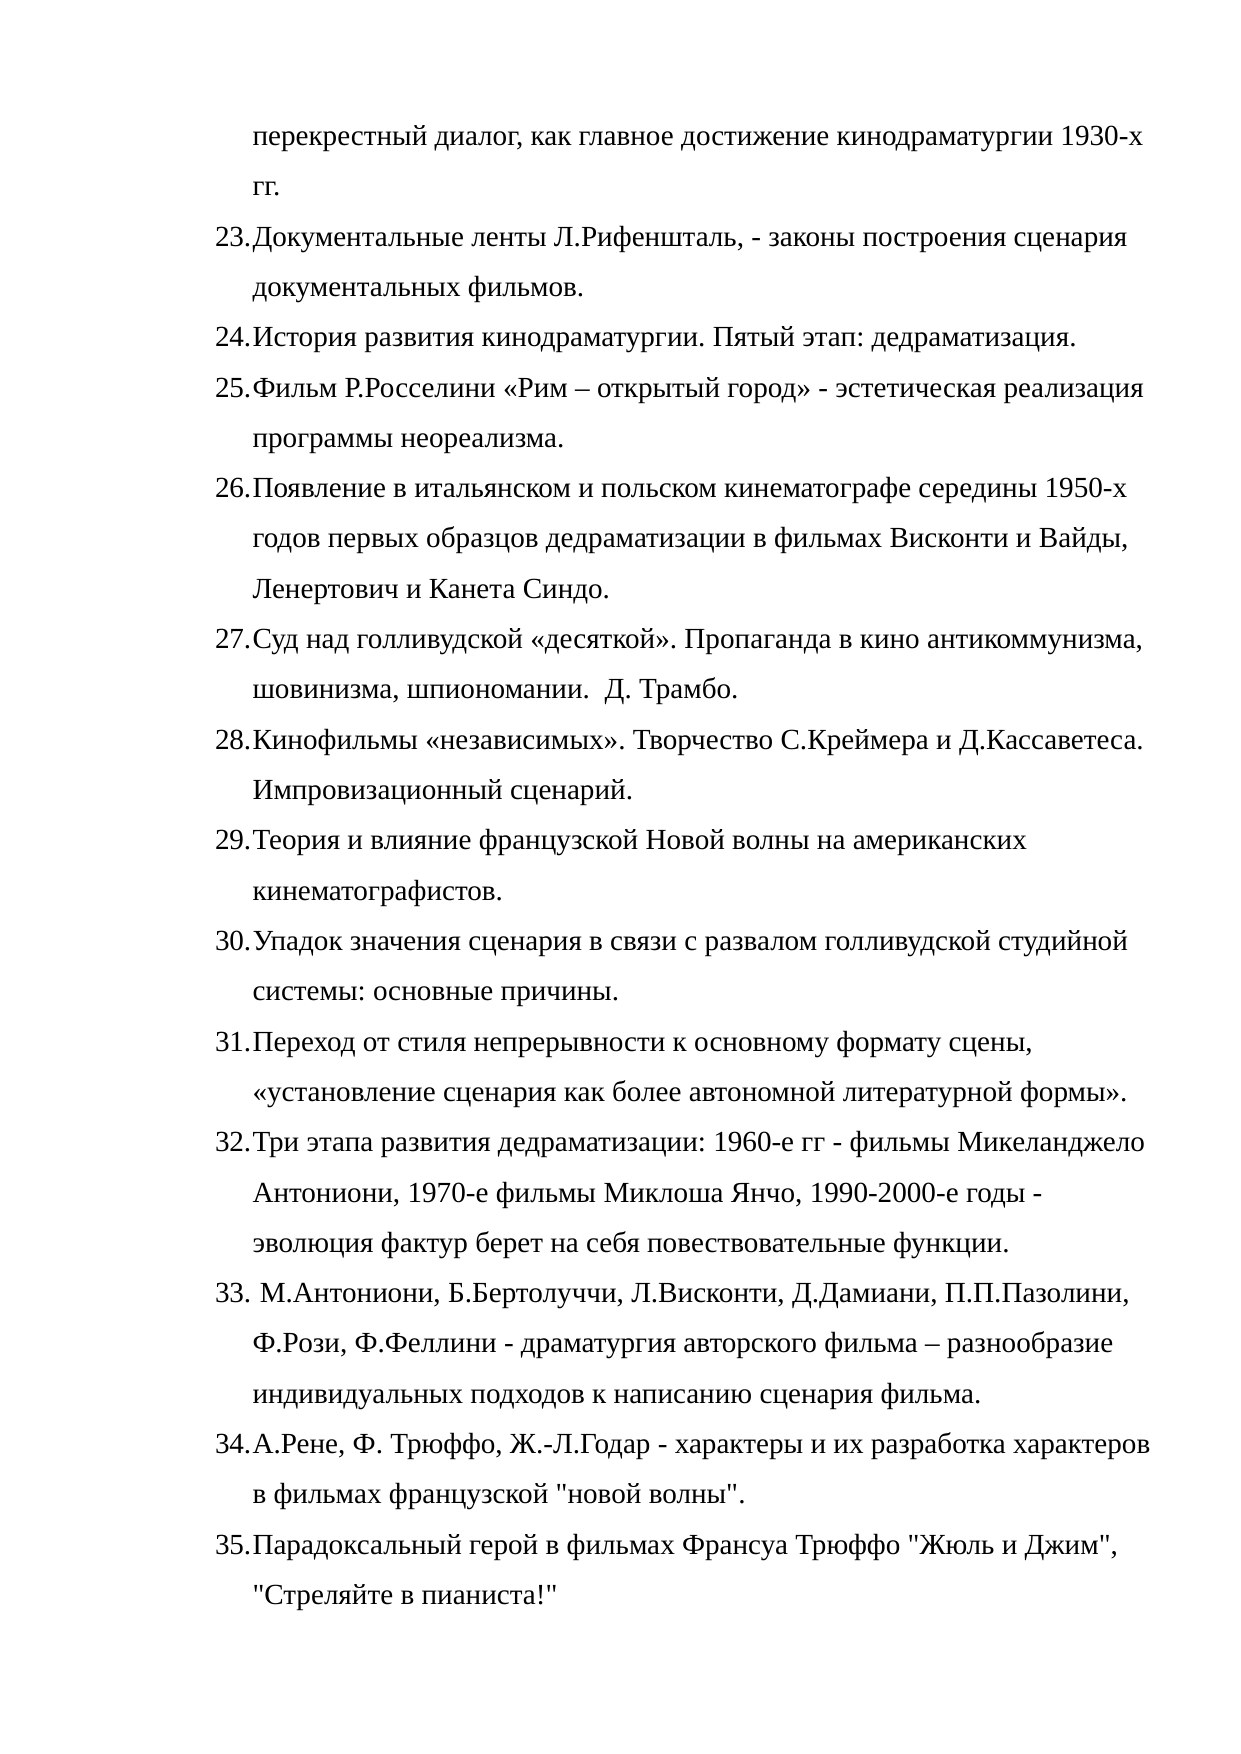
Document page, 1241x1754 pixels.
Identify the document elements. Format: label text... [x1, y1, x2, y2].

list Появление в итальянском и польском кинематографе середины 1950-х годов первых образцов дедраматизации в фильмах Висконти и Вайды, Ленертович и Канета Синдо. [215, 470, 1152, 604]
list М.Антониони, Б.Бертолуччи, Л.Висконти, Д.Дамиани, П.П.Пазолини, Ф.Рози, Ф.Феллини - драматургия авторского фильма – разнообразие индивидуальных подходов к написанию сценария фильма. [215, 1275, 1152, 1409]
list Парадоксальный герой в фильмах Франсуа Трюффо "Жюль и Джим", "Стреляйте в пианиста!" [215, 1527, 1152, 1611]
list История развития кинодраматургии. Пятый этап: дедраматизация. [215, 319, 1152, 353]
list Теория и влияние французской Новой волны на американских кинематографистов. [215, 822, 1152, 906]
list Упадок значения сценария в связи с развалом голливудской студийной системы: основные причины. [215, 923, 1152, 1007]
list Суд над голливудской «десяткой». Пропаганда в кино антикоммунизма, шовинизма, шпиономании. Д. Трамбо. [215, 621, 1152, 705]
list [215, 118, 1152, 202]
list Документальные ленты Л.Рифеншталь, - законы построения сценария документальных фильмов. [215, 219, 1152, 303]
list Фильм Р.Росселини «Рим – открытый город» - эстетическая реализация программы неореализма. [215, 370, 1152, 453]
list Переход от стиля непрерывности к основному формату сцены, «установление сценария как более автономной литературной формы». [215, 1024, 1152, 1108]
list Кинофильмы «независимых». Творчество С.Креймера и Д.Кассаветеса. Импровизационный сценарий. [215, 722, 1152, 806]
list А.Рене, Ф. Трюффо, Ж.-Л.Годар - характеры и их разработка характеров в фильмах французской "новой волны". [215, 1426, 1152, 1510]
list Три этапа развития дедраматизации: 1960-е гг - фильмы Микеланджело Антониони, 1970-е фильмы Миклоша Янчо, 1990-2000-е годы - эволюция фактур берет на себя повествовательные функции. [215, 1124, 1152, 1258]
